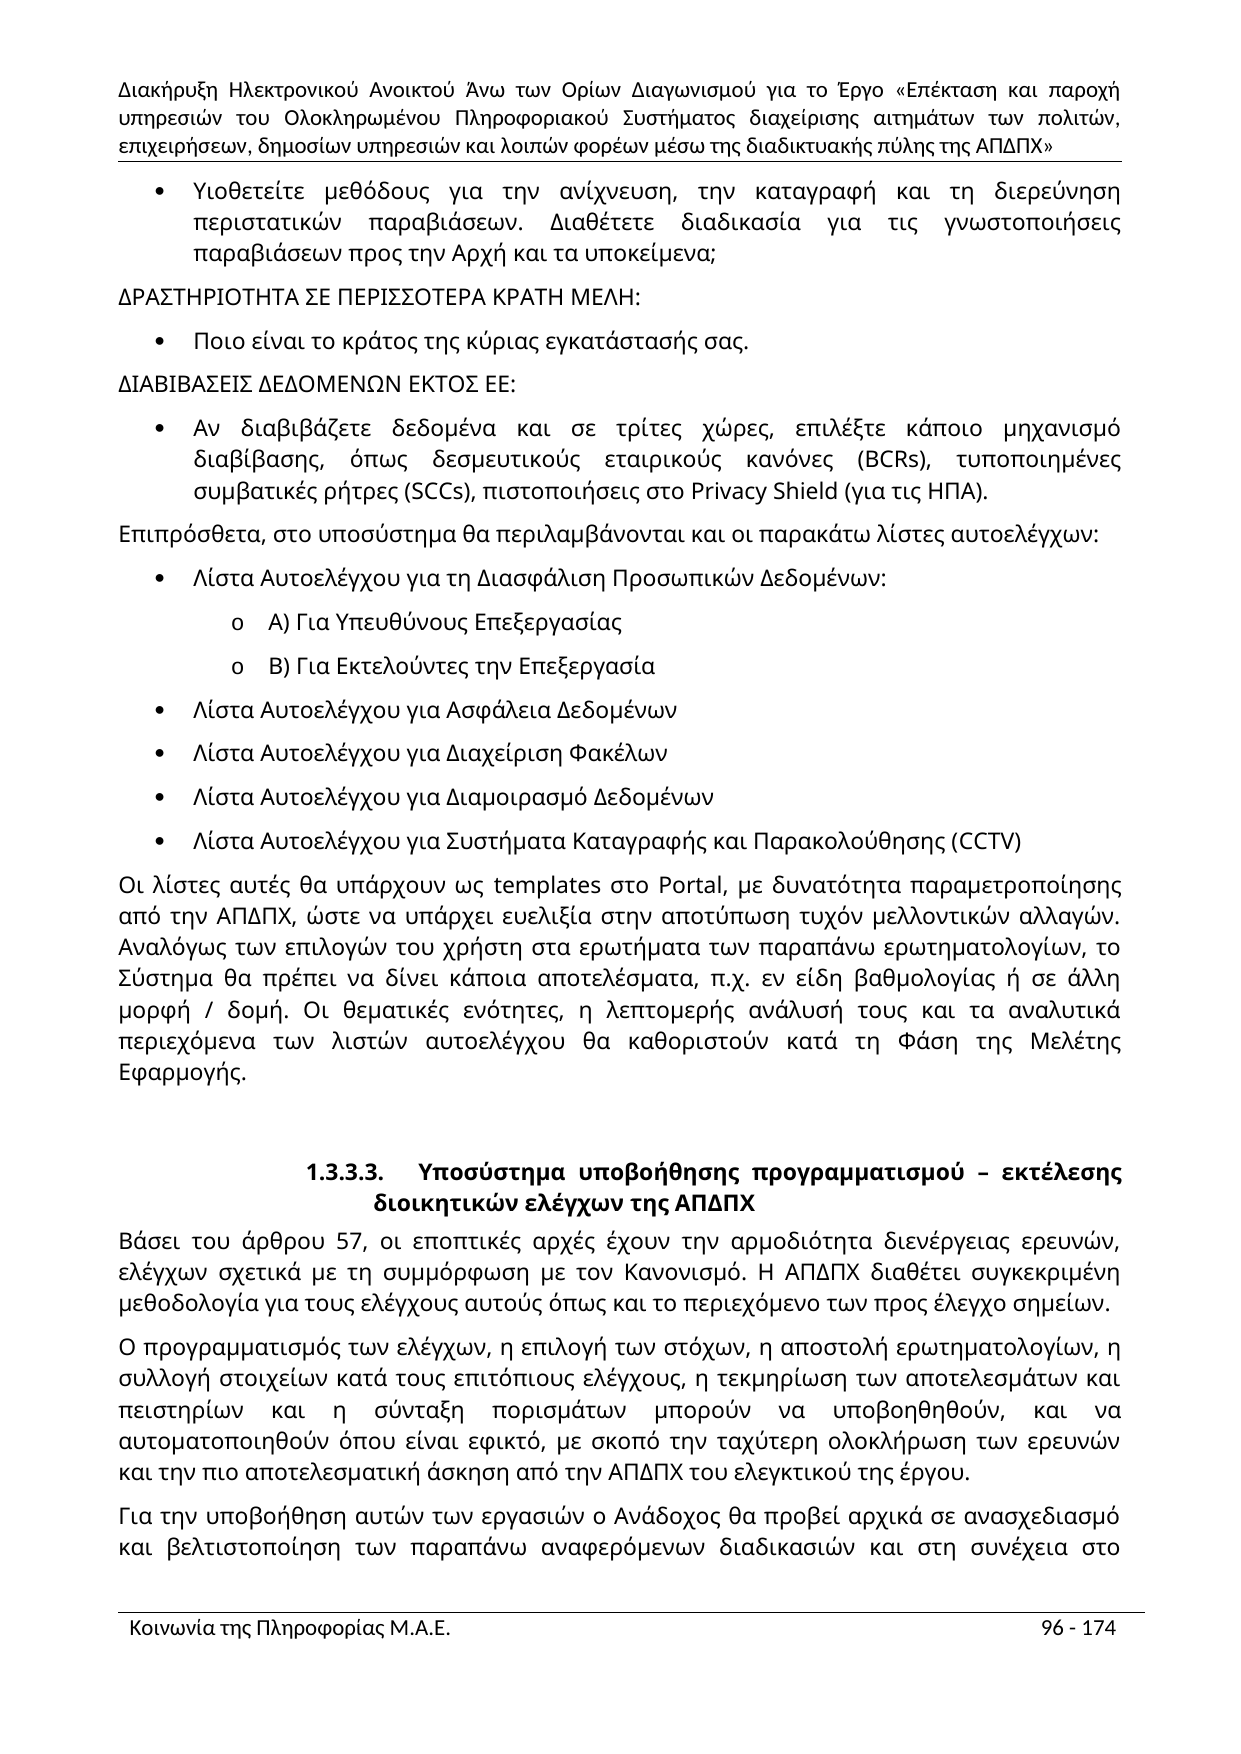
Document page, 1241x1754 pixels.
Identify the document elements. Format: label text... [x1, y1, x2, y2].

text Βάσει του άρθρου 57, οι εποπτικές αρχές έχουν την αρμοδιότητα διενέργειας ερευνών, ελέγχων σχετικά με τη συμμόρφωση με τον Κανονισμό. Η ΑΠΔΠΧ διαθέτει συγκεκριμένη μεθοδολογία για τους ελέγχους αυτούς όπως και το περιεχόμενο των προς έλεγχο σημείων. [118, 1225, 1122, 1319]
list Αν διαβιβάζετε δεδομένα και σε τρίτες χώρες, επιλέξτε κάποιο μηχανισμό διαβίβασης, όπως δεσμευτικούς εταιρικούς κανόνες (BCRs), τυποποιημένες συμβατικές ρήτρες (SCCs), πιστοποιήσεις στο Privacy Shield (για τις ΗΠΑ). [156, 412, 1122, 506]
list Β) Για Εκτελούντες την Επεξεργασία [231, 650, 1122, 681]
list Ποιο είναι το κράτος της κύριας εγκατάστασής σας. [156, 325, 1122, 356]
list Λίστα Αυτοελέγχου για Ασφάλεια Δεδομένων [156, 694, 1122, 725]
list Α) Για Υπευθύνους Επεξεργασίας [231, 606, 1122, 637]
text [118, 1500, 1122, 1562]
text Ο προγραμματισμός των ελέγχων, η επιλογή των στόχων, η αποστολή ερωτηματολογίων, η συλλογή στοιχείων κατά τους επιτόπιους ελέγχους, η τεκμηρίωση των αποτελεσμάτων και πειστηρίων και η σύνταξη πορισμάτων μπορούν να υποβοηθηθούν, και να αυτοματοποιηθούν όπου είναι εφικτό, με σκοπό την ταχύτερη ολοκλήρωση των ερευνών και την πιο αποτελεσματική άσκηση από την ΑΠΔΠΧ του ελεγκτικού της έργου. [118, 1331, 1122, 1487]
list Λίστα Αυτοελέγχου για Συστήματα Καταγραφής και Παρακολούθησης (CCTV) [156, 825, 1122, 856]
subtitle Υποσύστημα υποβοήθησης προγραμματισμού – εκτέλεσης διοικητικών ελέγχων της ΑΠΔΠΧ [306, 1156, 1122, 1219]
text Οι λίστες αυτές θα υπάρχουν ως templates στο Portal, με δυνατότητα παραμετροποίησης από την ΑΠΔΠΧ, ώστε να υπάρχει ευελιξία στην αποτύπωση τυχόν μελλοντικών αλλαγών. Αναλόγως των επιλογών του χρήστη στα ερωτήματα των παραπάνω ερωτηματολογίων, το Σύστημα θα πρέπει να δίνει κάποια αποτελέσματα, π.χ. εν είδη βαθμολογίας ή σε άλλη μορφή / δομή. Οι θεματικές ενότητες, η λεπτομερής ανάλυσή τους και τα αναλυτικά περιεχόμενα των λιστών αυτοελέγχου θα καθοριστούν κατά τη Φάση της Μελέτης Εφαρμογής. [118, 869, 1122, 1087]
text ΔΙΑΒΙΒΑΣΕΙΣ ΔΕΔΟΜΕΝΩΝ ΕΚΤΟΣ ΕΕ: [118, 368, 1122, 400]
text Επιπρόσθετα, στο υποσύστημα θα περιλαμβάνονται και οι παρακάτω λίστες αυτοελέγχων: [118, 518, 1122, 550]
list Υιοθετείτε μεθόδους για την ανίχνευση, την καταγραφή και τη διερεύνηση περιστατικών παραβιάσεων. Διαθέτετε διαδικασία για τις γνωστοποιήσεις παραβιάσεων προς την Αρχή και τα υποκείμενα; [156, 175, 1122, 268]
text ΔΡΑΣΤΗΡΙΟΤΗTΑ ΣΕ ΠΕΡΙΣΣΟΤΕΡΑ ΚΡΑΤΗ ΜΕΛΗ: [118, 281, 1122, 312]
list Λίστα Αυτοελέγχου για Διαχείριση Φακέλων [156, 737, 1122, 769]
list Λίστα Αυτοελέγχου για Διαμοιρασμό Δεδομένων [156, 781, 1122, 812]
list Λίστα Αυτοελέγχου για τη Διασφάλιση Προσωπικών Δεδομένων: [156, 562, 1122, 593]
